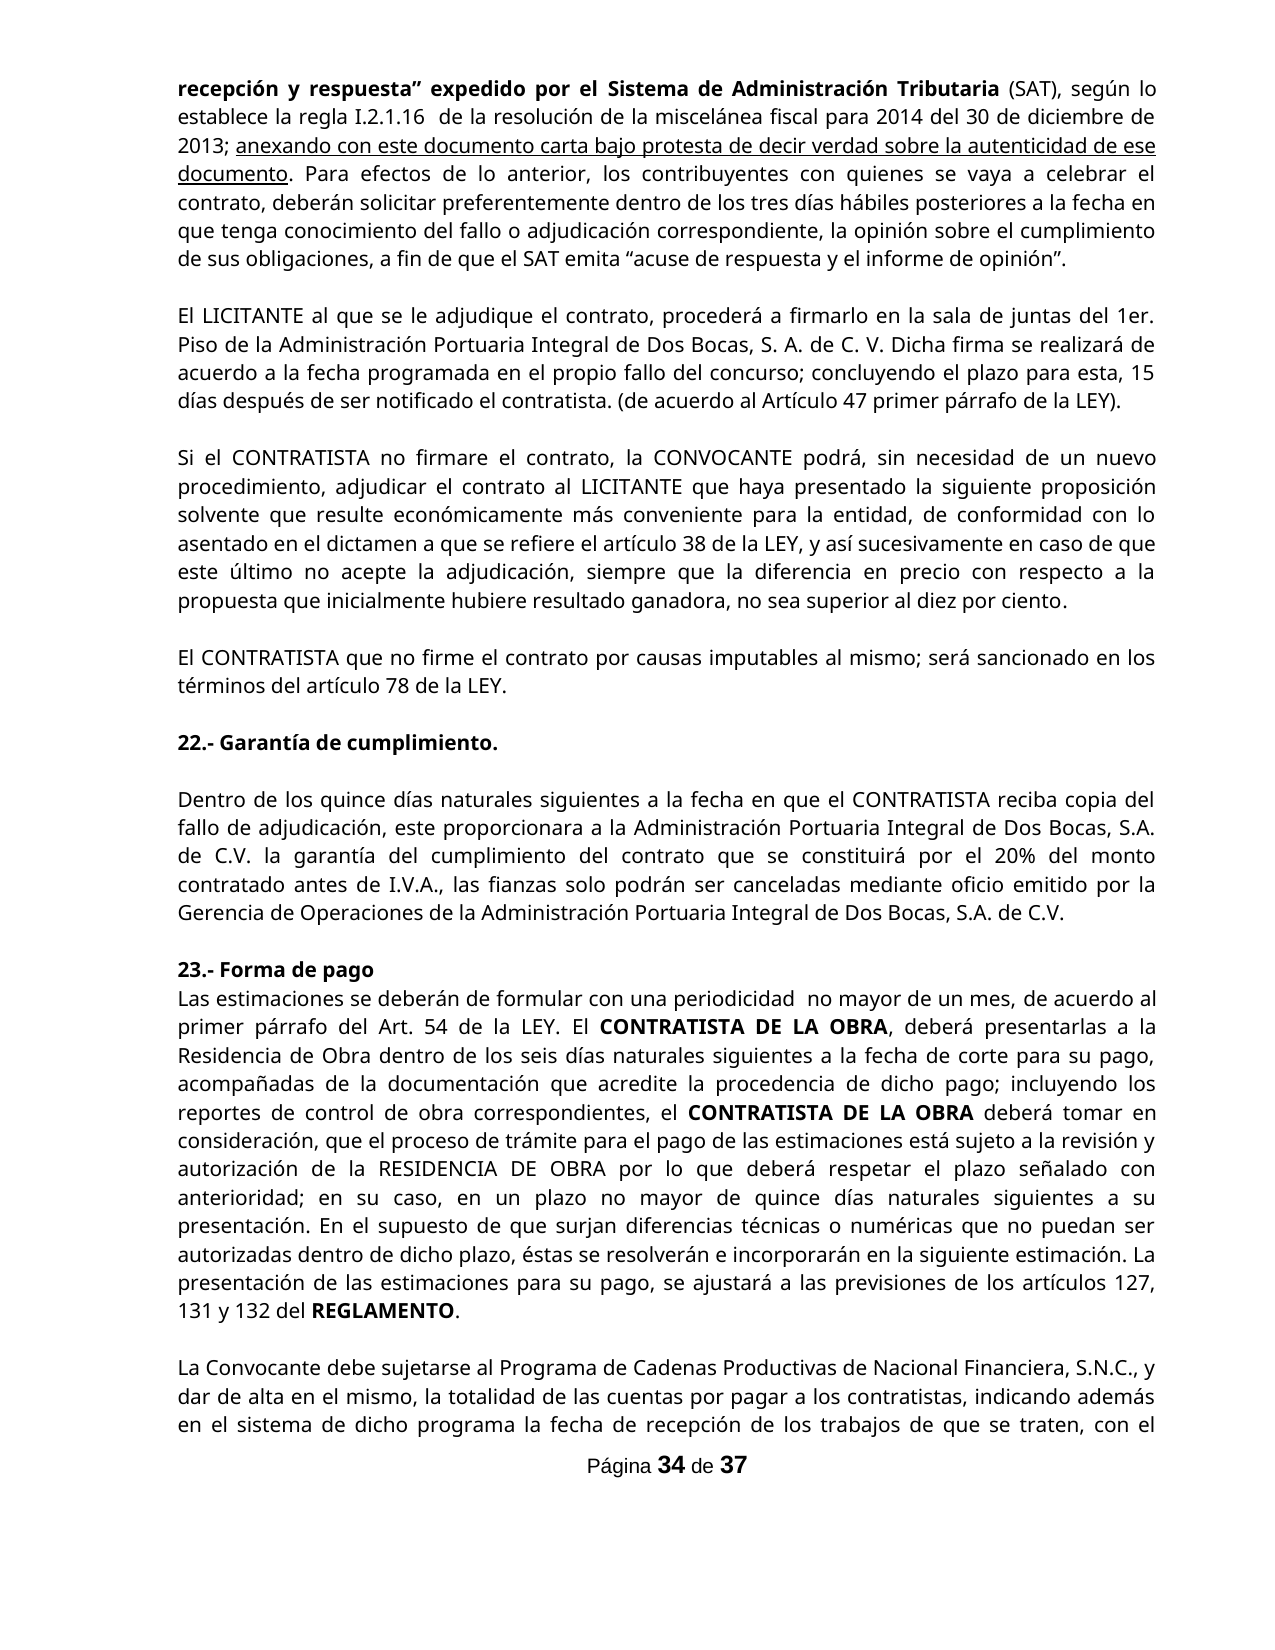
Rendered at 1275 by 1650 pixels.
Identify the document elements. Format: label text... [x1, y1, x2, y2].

text 23.- Forma de pago [177, 955, 1157, 984]
text Las estimaciones se deberán de formular con una periodicidad no mayor de un mes, de acuerdo al primer párrafo del Art. 54 de la LEY. El CONTRATISTA DE LA OBRA, deberá presentarlas a la Residencia de Obra dentro de los seis días naturales siguientes a la fecha de corte para su pago, acompañadas de la documentación que acredite la procedencia de dicho pago; incluyendo los reportes de control de obra correspondientes, el CONTRATISTA DE LA OBRA deberá tomar en consideración, que el proceso de trámite para el pago de las estimaciones está sujeto a la revisión y autorización de la RESIDENCIA DE OBRA por lo que deberá respetar el plazo señalado con anterioridad; en su caso, en un plazo no mayor de quince días naturales siguientes a su presentación. En el supuesto de que surjan diferencias técnicas o numéricas que no puedan ser autorizadas dentro de dicho plazo, éstas se resolverán e incorporarán en la siguiente estimación. La presentación de las estimaciones para su pago, se ajustará a las previsiones de los artículos 127, 131 y 132 del REGLAMENTO. [177, 984, 1157, 1325]
text 22.- Garantía de cumplimiento. [177, 728, 1157, 756]
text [177, 1353, 1157, 1439]
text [177, 74, 1157, 273]
text Si el CONTRATISTA no firmare el contrato, la CONVOCANTE podrá, sin necesidad de un nuevo procedimiento, adjudicar el contrato al LICITANTE que haya presentado la siguiente proposición solvente que resulte económicamente más conveniente para la entidad, de conformidad con lo asentado en el dictamen a que se refiere el artículo 38 de la LEY, y así sucesivamente en caso de que este último no acepte la adjudicación, siempre que la diferencia en precio con respecto a la propuesta que inicialmente hubiere resultado ganadora, no sea superior al diez por ciento. [177, 443, 1157, 614]
text El CONTRATISTA que no firme el contrato por causas imputables al mismo; será sancionado en los términos del artículo 78 de la LEY. [177, 643, 1157, 699]
text Dentro de los quince días naturales siguientes a la fecha en que el CONTRATISTA reciba copia del fallo de adjudicación, este proporcionara a la Administración Portuaria Integral de Dos Bocas, S.A. de C.V. la garantía del cumplimiento del contrato que se constituirá por el 20% del monto contratado antes de I.V.A., las fianzas solo podrán ser canceladas mediante oficio emitido por la Gerencia de Operaciones de la Administración Portuaria Integral de Dos Bocas, S.A. de C.V. [177, 785, 1157, 927]
text El LICITANTE al que se le adjudique el contrato, procederá a firmarlo en la sala de juntas del 1er. Piso de la Administración Portuaria Integral de Dos Bocas, S. A. de C. V. Dicha firma se realizará de acuerdo a la fecha programada en el propio fallo del concurso; concluyendo el plazo para esta, 15 días después de ser notificado el contratista. (de acuerdo al Artículo 47 primer párrafo de la LEY). [177, 301, 1157, 415]
